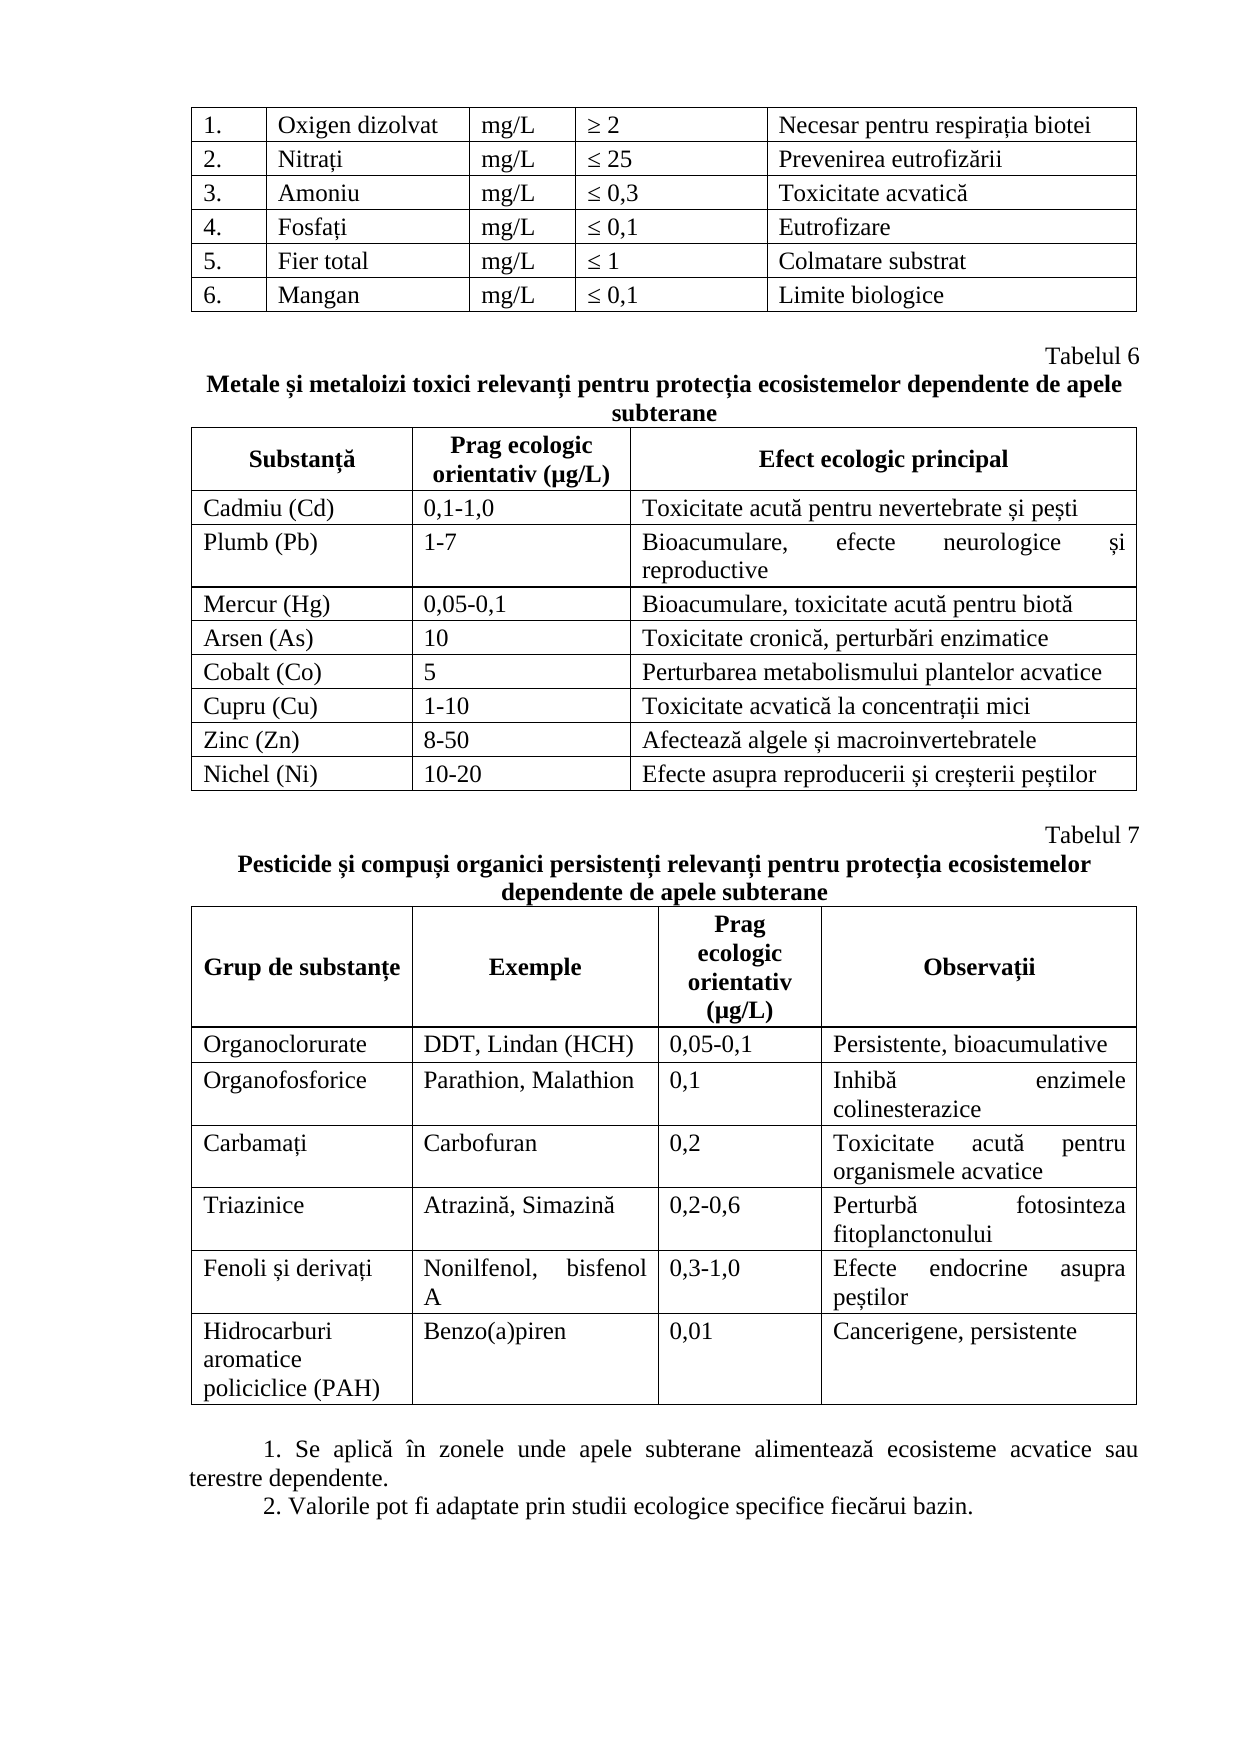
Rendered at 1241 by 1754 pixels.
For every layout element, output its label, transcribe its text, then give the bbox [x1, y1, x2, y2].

table_cell Cupru (Cu) [192, 689, 412, 722]
table_cell 2. [192, 142, 266, 175]
table_cell 0,2-0,6 [659, 1188, 821, 1250]
table_cell Toxicitate cronică, perturbări enzimatice [631, 621, 1136, 654]
table_cell Colmatare substrat [768, 244, 1136, 277]
table_header Exemple [413, 907, 658, 1026]
table_cell Mercur (Hg) [192, 588, 412, 620]
table_cell 1-10 [413, 689, 630, 722]
table_cell ≤ 0,3 [576, 176, 767, 209]
text Metale și metaloizi toxici relevanți pentru protecția ecosistemelor dependente de apele subterane [189, 369, 1140, 427]
table_cell Cancerigene, persistente [822, 1314, 1136, 1404]
table_cell 1-7 [413, 525, 630, 586]
table_cell 0,1 [659, 1063, 821, 1124]
table_cell Mangan [267, 278, 469, 311]
table_cell Perturbă fotosinteza fitoplanctonului [822, 1188, 1136, 1250]
text Tabelul 6 [189, 341, 1140, 369]
table_cell Afectează algele și macroinvertebratele [631, 723, 1136, 756]
table_cell 4. [192, 210, 266, 243]
table_cell Atrazină, Simazină [413, 1188, 658, 1250]
table_cell Efecte asupra reproducerii și creșterii peștilor [631, 757, 1136, 790]
table_cell Parathion, Malathion [413, 1063, 658, 1124]
table_cell Fier total [267, 244, 469, 277]
table_cell Amoniu [267, 176, 469, 209]
table_cell ≥ 2 [576, 108, 767, 141]
table_cell DDT, Lindan (HCH) [413, 1028, 658, 1062]
table_cell Triazinice [192, 1188, 412, 1250]
table_cell 5 [413, 655, 630, 688]
table_cell Toxicitate acvatică [768, 176, 1136, 209]
text Tabelul 7 [189, 820, 1140, 849]
text 2. Valorile pot fi adaptate prin studii ecologice specifice fiecărui bazin. [189, 1491, 1140, 1520]
table_cell Oxigen dizolvat [267, 108, 469, 141]
table_cell 0,3-1,0 [659, 1251, 821, 1313]
table_cell Inhibă enzimele colinesterazice [822, 1063, 1136, 1124]
table_cell mg/L [470, 142, 575, 175]
table_cell mg/L [470, 278, 575, 311]
table_cell Toxicitate acută pentru nevertebrate și pești [631, 491, 1136, 524]
table_cell 10 [413, 621, 630, 654]
table_cell ≤ 0,1 [576, 210, 767, 243]
table_cell Efecte endocrine asupra peștilor [822, 1251, 1136, 1313]
table_cell Eutrofizare [768, 210, 1136, 243]
table_cell Bioacumulare, efecte neurologice și reproductive [631, 525, 1136, 586]
table_header Observații [822, 907, 1136, 1026]
table_cell 10-20 [413, 757, 630, 790]
table_header Efect ecologic principal [631, 428, 1136, 490]
table_cell Nichel (Ni) [192, 757, 412, 790]
table_cell Cobalt (Co) [192, 655, 412, 688]
table_cell Limite biologice [768, 278, 1136, 311]
table_cell Cadmiu (Cd) [192, 491, 412, 524]
table_header Grup de substanțe [192, 907, 412, 1026]
table_cell Organofosforice [192, 1063, 412, 1124]
table_cell Carbamați [192, 1126, 412, 1187]
table_cell 0,2 [659, 1126, 821, 1187]
text Pesticide și compuși organici persistenți relevanți pentru protecția ecosistemelor dependente de apele subterane [189, 849, 1140, 906]
table_cell Necesar pentru respirația biotei [768, 108, 1136, 141]
table_cell Fosfați [267, 210, 469, 243]
table_cell Toxicitate acvatică la concentrații mici [631, 689, 1136, 722]
table_cell Benzo(a)piren [413, 1314, 658, 1404]
table_cell 0,05-0,1 [659, 1028, 821, 1062]
table_cell mg/L [470, 210, 575, 243]
table_cell ≤ 25 [576, 142, 767, 175]
table_cell Bioacumulare, toxicitate acută pentru biotă [631, 588, 1136, 620]
table_cell 8-50 [413, 723, 630, 756]
table_cell Persistente, bioacumulative [822, 1028, 1136, 1062]
table_header Substanță [192, 428, 412, 490]
table_cell Nonilfenol, bisfenol A [413, 1251, 658, 1313]
table_cell 0,05-0,1 [413, 588, 630, 620]
table_cell Organoclorurate [192, 1028, 412, 1062]
text 1. Se aplică în zonele unde apele subterane alimentează ecosisteme acvatice sau terestre dependente. [189, 1434, 1140, 1491]
table_cell Hidrocarburi aromatice policiclice (PAH) [192, 1314, 412, 1404]
table_cell 3. [192, 176, 266, 209]
table_cell Arsen (As) [192, 621, 412, 654]
table_cell 0,01 [659, 1314, 821, 1404]
table_cell 1. [192, 108, 266, 141]
table_cell ≤ 0,1 [576, 278, 767, 311]
table_cell Carbofuran [413, 1126, 658, 1187]
table_cell Prevenirea eutrofizării [768, 142, 1136, 175]
table_cell Toxicitate acută pentru organismele acvatice [822, 1126, 1136, 1187]
table_cell Plumb (Pb) [192, 525, 412, 586]
table_cell mg/L [470, 244, 575, 277]
table_header Prag ecologic orientativ (µg/L) [413, 428, 630, 490]
table_cell mg/L [470, 108, 575, 141]
table_header Prag ecologic orientativ (µg/L) [659, 907, 821, 1026]
table_cell Perturbarea metabolismului plantelor acvatice [631, 655, 1136, 688]
table_cell Zinc (Zn) [192, 723, 412, 756]
table_cell 5. [192, 244, 266, 277]
table_cell Fenoli și derivați [192, 1251, 412, 1313]
table_cell Nitrați [267, 142, 469, 175]
table_cell ≤ 1 [576, 244, 767, 277]
table_cell mg/L [470, 176, 575, 209]
table_cell 0,1-1,0 [413, 491, 630, 524]
table_cell 6. [192, 278, 266, 311]
